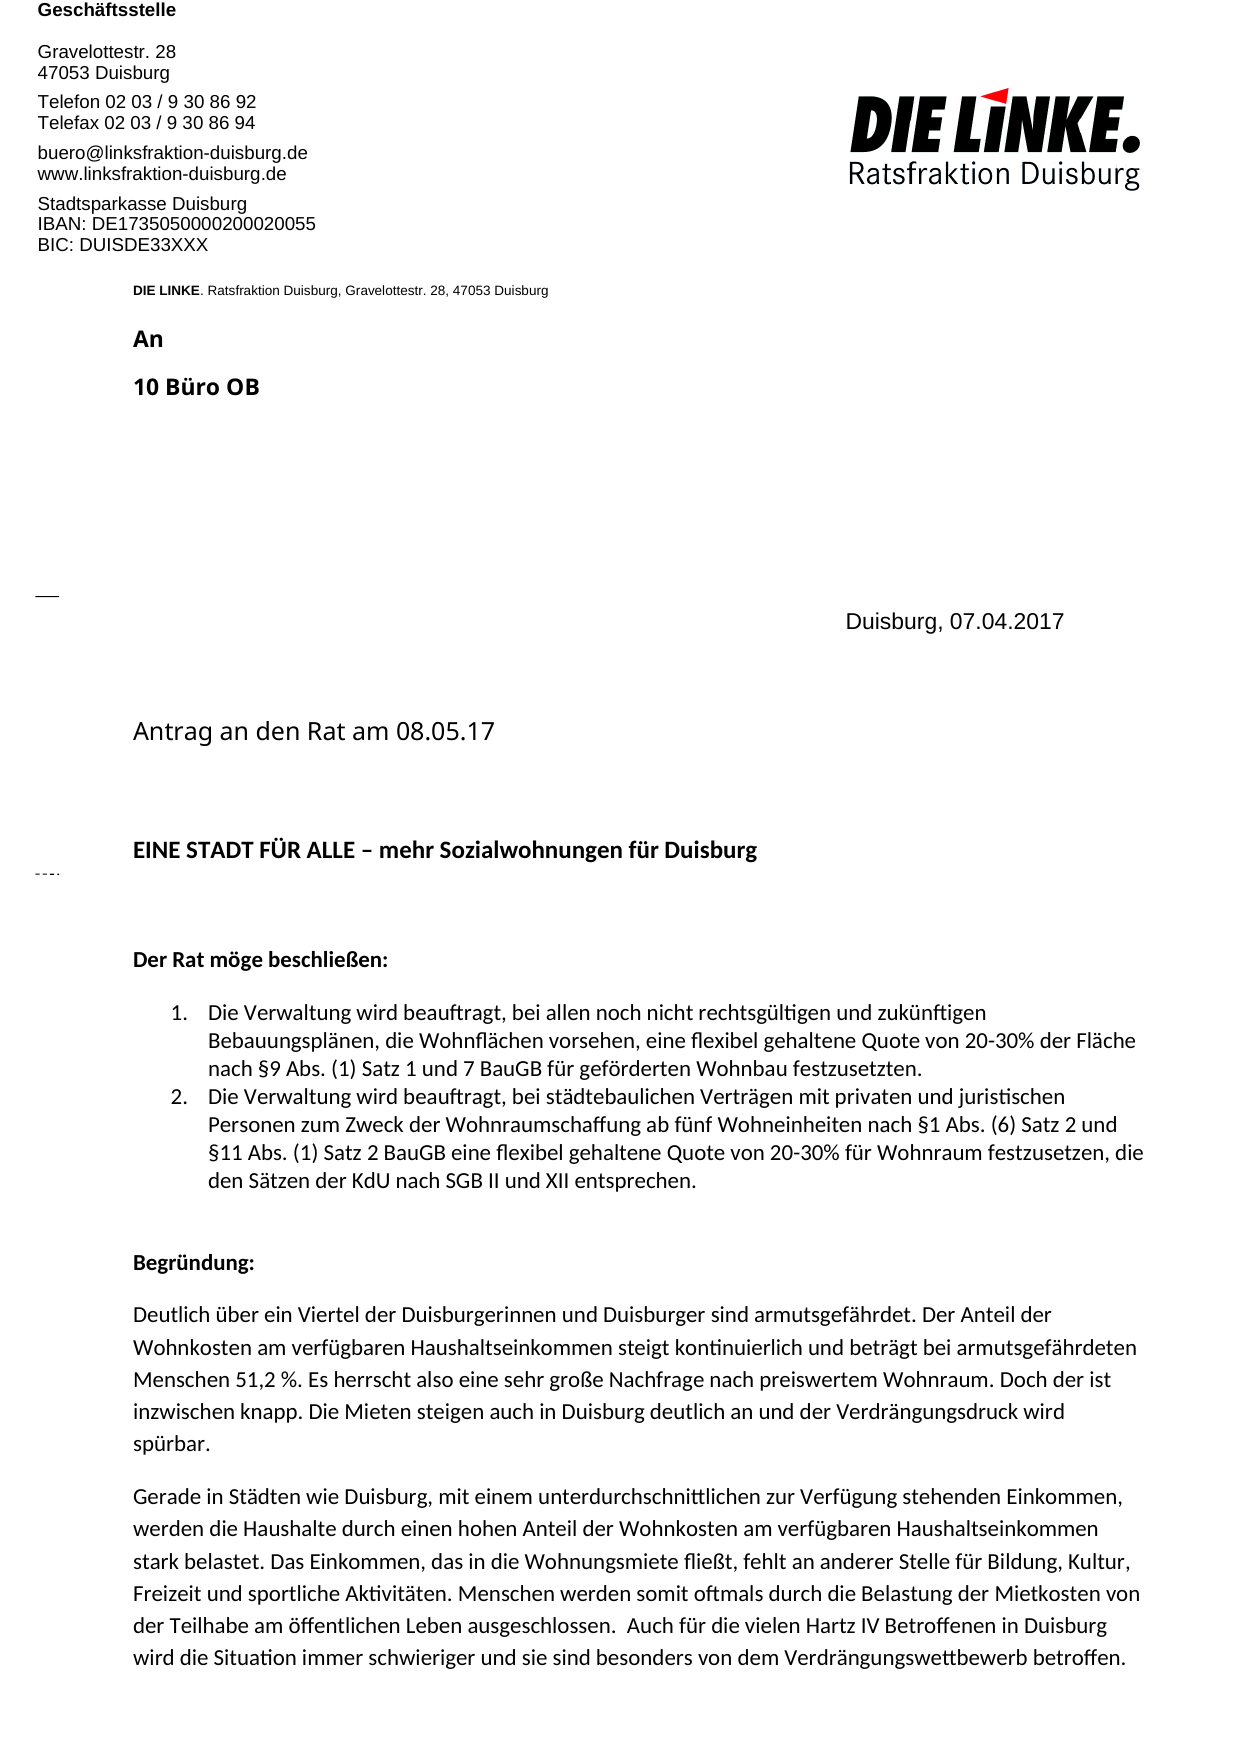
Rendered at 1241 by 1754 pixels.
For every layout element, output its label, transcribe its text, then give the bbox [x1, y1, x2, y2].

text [133, 1482, 1146, 1671]
picture [825, 70, 1165, 200]
text Duisburg, 07.04.2017 [845, 256, 1146, 635]
list Die Verwaltung wird beauftragt, bei allen noch nicht rechtsgültigen und zukünftigen Bebauungsplänen, die Wohnflächen vorsehen, eine flexibel gehaltene Quote von 20-30% der Fläche nach §9 Abs. (1) Satz 1 und 7 BauGB für geförderten Wohnbau festzusetzten. [170, 998, 1146, 1082]
text Antrag an den Rat am 08.05.17 [133, 714, 1146, 748]
text Der Rat möge beschließen: [133, 945, 1146, 973]
list Die Verwaltung wird beauftragt, bei städtebaulichen Verträgen mit privaten und juristischen Personen zum Zweck der Wohnraumschaffung ab fünf Wohneinheiten nach §1 Abs. (6) Satz 2 und §11 Abs. (1) Satz 2 BauGB eine flexibel gehaltene Quote von 20-30% für Wohnraum festzusetzen, die den Sätzen der KdU nach SGB II und XII entsprechen. [170, 1082, 1146, 1194]
text Begründung: [133, 1248, 1146, 1276]
text Deutlich über ein Viertel der Duisburgerinnen und Duisburger sind armutsgefährdet. Der Anteil der Wohnkosten am verfügbaren Haushaltseinkommen steigt kontinuierlich und beträgt bei armutsgefährdeten Menschen 51,2 %. Es herrscht also eine sehr große Nachfrage nach preiswertem Wohnraum. Doch der ist inzwischen knapp. Die Mieten steigen auch in Duisburg deutlich an und der Verdrängungsdruck wird spürbar. [133, 1301, 1146, 1457]
text EINE STADT FÜR ALLE – mehr Sozialwohnungen für Duisburg [133, 834, 1146, 864]
